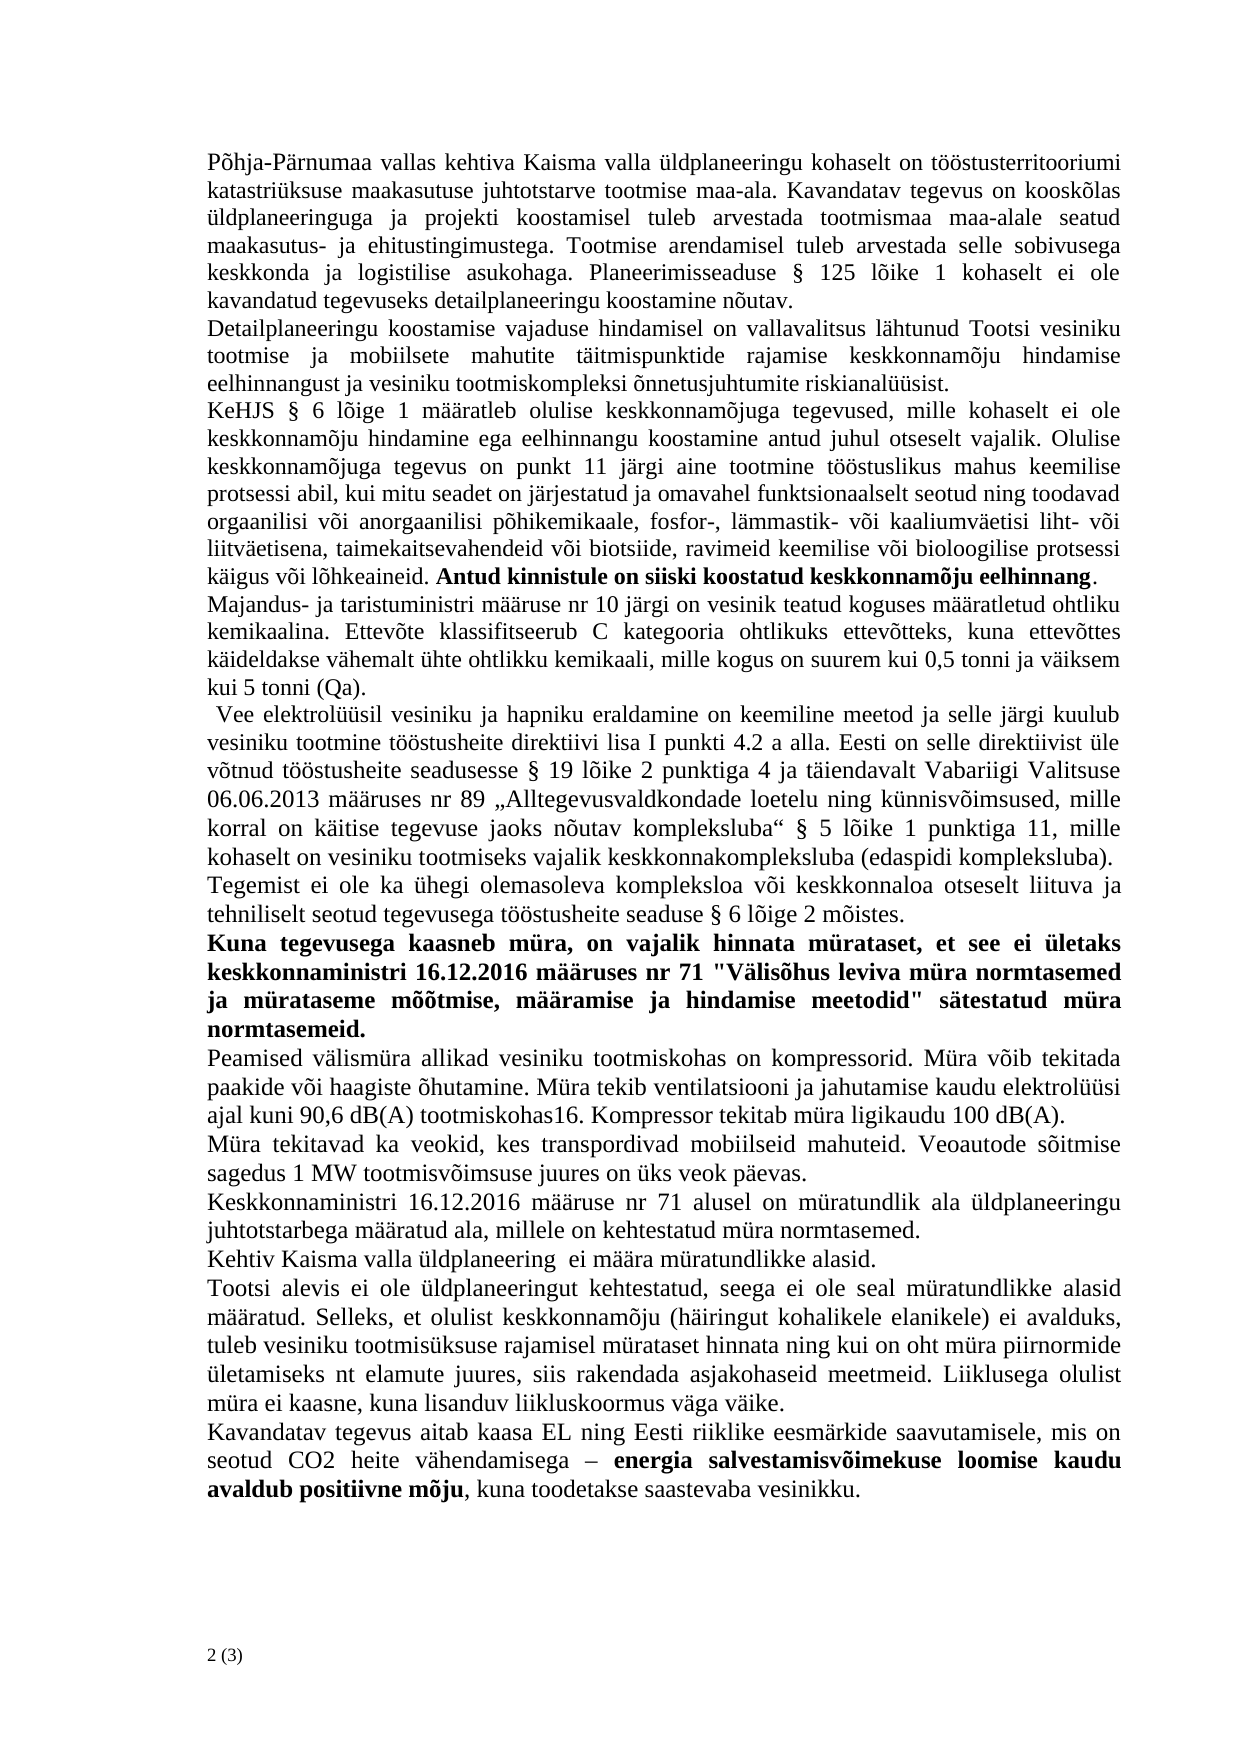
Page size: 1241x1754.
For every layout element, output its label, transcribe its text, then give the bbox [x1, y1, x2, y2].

text Tegemist ei ole ka ühegi olemasoleva kompleksloa või keskkonnaloa otseselt liituva ja tehniliselt seotud tegevusega tööstusheite seaduse § 6 lõige 2 mõistes. [207, 870, 1122, 928]
text Keskkonnaministri 16.12.2016 määruse nr 71 alusel on müratundlik ala üldplaneeringu juhtotstarbega määratud ala, millele on kehtestatud müra normtasemed. [207, 1187, 1122, 1244]
text Tootsi alevis ei ole üldplaneeringut kehtestatud, seega ei ole seal müratundlikke alasid määratud. Selleks, et olulist keskkonnamõju (häiringut kohalikele elanikele) ei avalduks, tuleb vesiniku tootmisüksuse rajamisel mürataset hinnata ning kui on oht müra piirnormide ületamiseks nt elamute juures, siis rakendada asjakohaseid meetmeid. Liiklusega olulist müra ei kaasne, kuna lisanduv liikluskoormus väga väike. [207, 1273, 1122, 1417]
text Müra tekitavad ka veokid, kes transpordivad mobiilseid mahuteid. Veoautode sõitmise sagedus 1 MW tootmisvõimsuse juures on üks veok päevas. [207, 1129, 1122, 1187]
text Detailplaneeringu koostamise vajaduse hindamisel on vallavalitsus lähtunud Tootsi vesiniku tootmise ja mobiilsete mahutite täitmispunktide rajamise keskkonnamõju hindamise eelhinnangust ja vesiniku tootmiskompleksi õnnetusjuhtumite riskianalüüsist. [207, 314, 1122, 396]
text Peamised välismüra allikad vesiniku tootmiskohas on kompressorid. Müra võib tekitada paakide või haagiste õhutamine. Müra tekib ventilatsiooni ja jahutamise kaudu elektrolüüsi ajal kuni 90,6 dB(A) tootmiskohas16. Kompressor tekitab müra ligikaudu 100 dB(A). [207, 1043, 1122, 1129]
text KeHJS § 6 lõige 1 määratleb olulise keskkonnamõjuga tegevused, mille kohaselt ei ole keskkonnamõju hindamine ega eelhinnangu koostamine antud juhul otseselt vajalik. Olulise keskkonnamõjuga tegevus on punkt 11 järgi aine tootmine tööstuslikus mahus keemilise protsessi abil, kui mitu seadet on järjestatud ja omavahel funktsionaalselt seotud ning toodavad orgaanilisi või anorgaanilisi põhikemikaale, fosfor-, lämmastik- või kaaliumväetisi liht- või liitväetisena, taimekaitsevahendeid või biotsiide, ravimeid keemilise või bioloogilise protsessi käigus või lõhkeaineid. Antud kinnistule on siiski koostatud keskkonnamõju eelhinnang. [207, 396, 1122, 590]
text Põhja-Pärnumaa vallas kehtiva Kaisma valla üldplaneeringu kohaselt on tööstusterritooriumi katastriüksuse maakasutuse juhtotstarve tootmise maa-ala. Kavandatav tegevus on kooskõlas üldplaneeringuga ja projekti koostamisel tuleb arvestada tootmismaa maa-alale seatud maakasutus- ja ehitustingimustega. Tootmise arendamisel tuleb arvestada selle sobivusega keskkonda ja logistilise asukohaga. Planeerimisseaduse § 125 lõike 1 kohaselt ei ole kavandatud tegevuseks detailplaneeringu koostamine nõutav. [207, 147, 1122, 314]
text Majandus- ja taristuministri määruse nr 10 järgi on vesinik teatud koguses määratletud ohtliku kemikaalina. Ettevõte klassifitseerub C kategooria ohtlikuks ettevõtteks, kuna ettevõttes käideldakse vähemalt ühte ohtlikku kemikaali, mille kogus on suurem kui 0,5 tonni ja väiksem kui 5 tonni (Qa). [207, 590, 1122, 700]
text Kavandatav tegevus aitab kaasa EL ning Eesti riiklike eesmärkide saavutamisele, mis on seotud CO2 heite vähendamisega – energia salvestamisvõimekuse loomise kaudu avaldub positiivne mõju, kuna toodetakse saastevaba vesinikku. [207, 1417, 1122, 1503]
text Kuna tegevusega kaasneb müra, on vajalik hinnata mürataset, et see ei ületaks keskkonnaministri 16.12.2016 määruses nr 71 "Välisõhus leviva müra normtasemed ja mürataseme mõõtmise, määramise ja hindamise meetodid" sätestatud müra normtasemeid. [207, 928, 1122, 1043]
text Vee elektrolüüsil vesiniku ja hapniku eraldamine on keemiline meetod ja selle järgi kuulub vesiniku tootmine tööstusheite direktiivi lisa I punkti 4.2 a alla. Eesti on selle direktiivist üle võtnud tööstusheite seadusesse § 19 lõike 2 punktiga 4 ja täiendavalt Vabariigi Valitsuse 06.06.2013 määruses nr 89 „Alltegevusvaldkondade loetelu ning künnisvõimsused, mille korral on käitise tegevuse jaoks nõutav kompleksluba“ § 5 lõike 1 punktiga 11, mille kohaselt on vesiniku tootmiseks vajalik keskkonnakompleksluba (edaspidi kompleksluba). [207, 700, 1122, 870]
text Kehtiv Kaisma valla üldplaneering ei määra müratundlikke alasid. [207, 1244, 1122, 1273]
